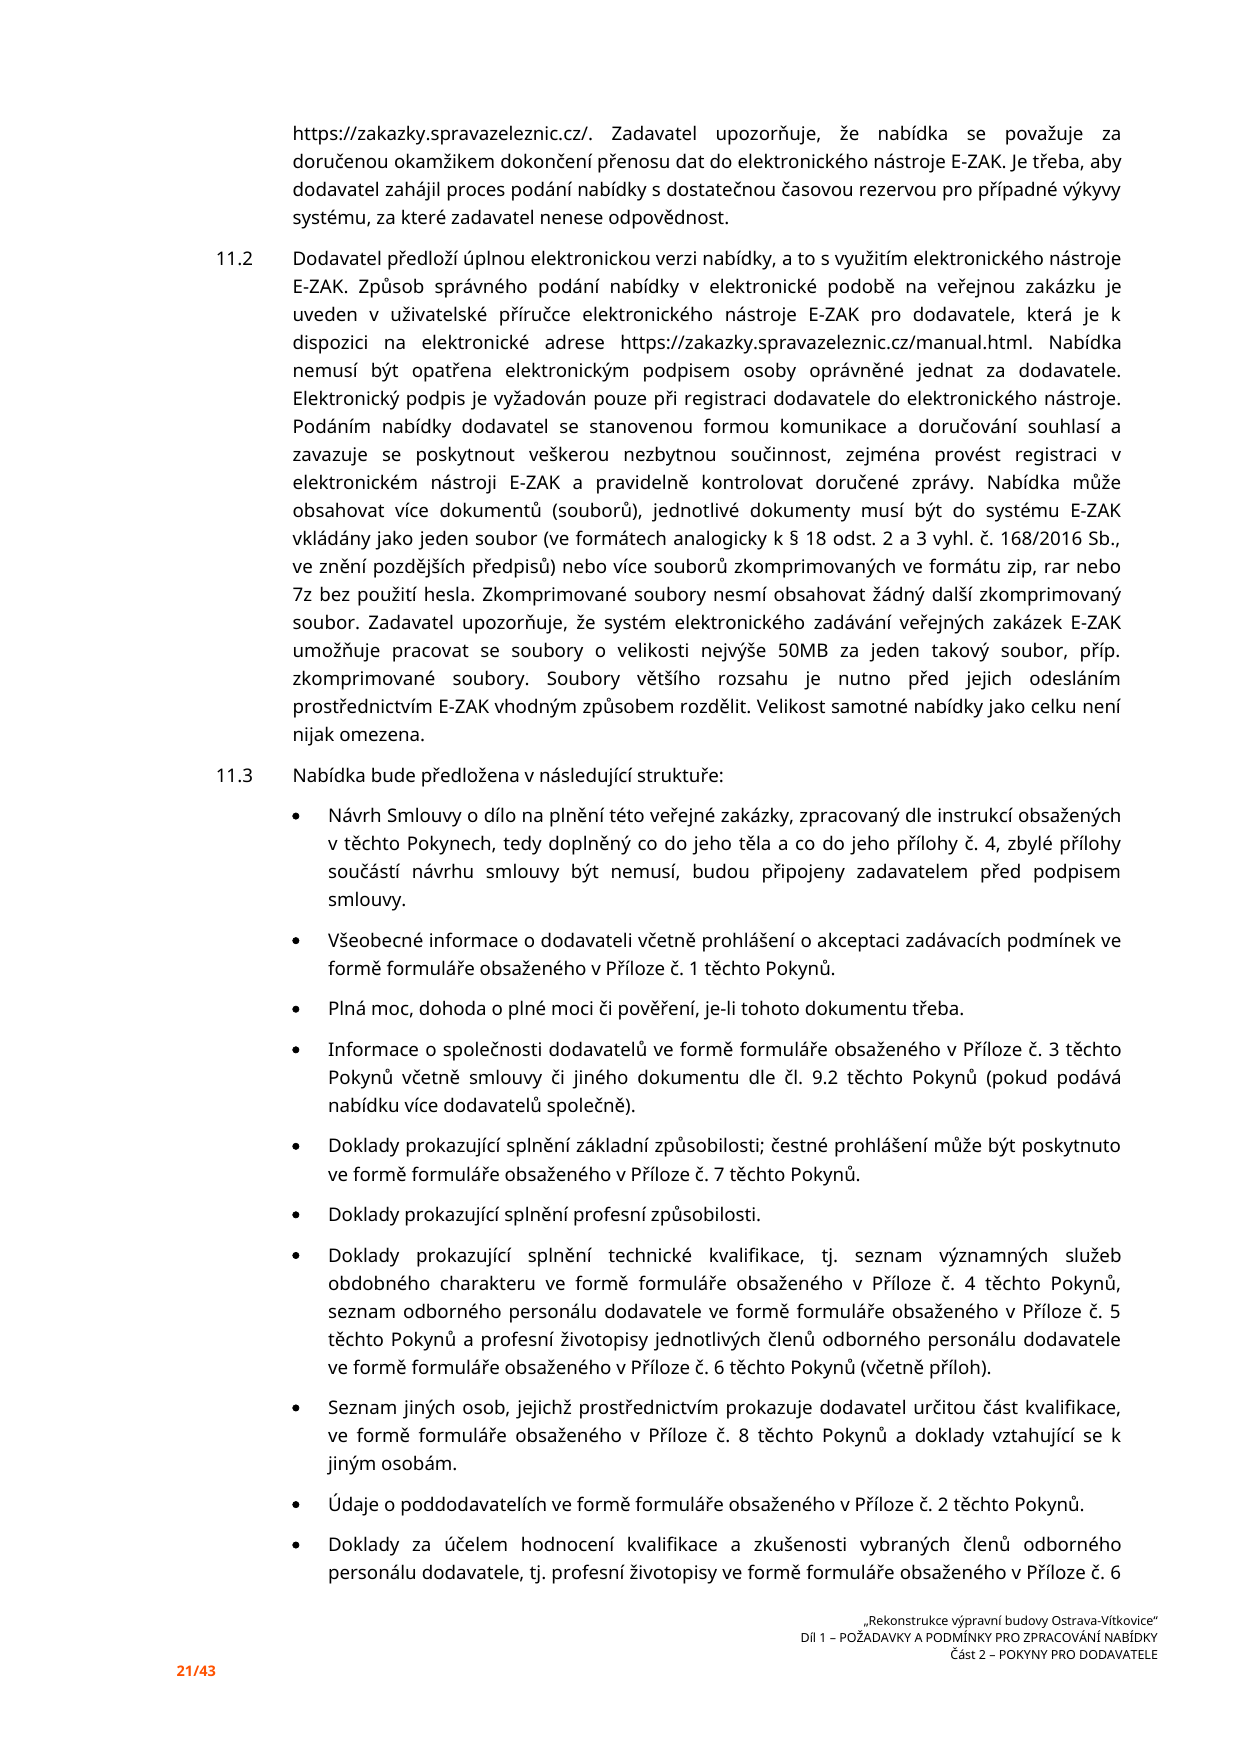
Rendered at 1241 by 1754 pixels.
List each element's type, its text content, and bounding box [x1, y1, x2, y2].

text Doklady prokazující splnění základní způsobilosti; čestné prohlášení může být poskytnuto ve formě formuláře obsaženého v Příloze č. 7 těchto Pokynů. [292, 1133, 1122, 1186]
text Doklady prokazující splnění profesní způsobilosti. [292, 1201, 1122, 1227]
text Informace o společnosti dodavatelů ve formě formuláře obsaženého v Příloze č. 3 těchto Pokynů včetně smlouvy či jiného dokumentu dle čl. 9.2 těchto Pokynů (pokud podává nabídku více dodavatelů společně). [292, 1036, 1122, 1118]
text Návrh Smlouvy o dílo na plnění této veřejné zakázky, zpracovaný dle instrukcí obsažených v těchto Pokynech, tedy doplněný co do jeho těla a co do jeho přílohy č. 4, zbylé přílohy součástí návrhu smlouvy být nemusí, budou připojeny zadavatelem před podpisem smlouvy. [292, 803, 1122, 912]
text Nabídka bude předložena v následující struktuře: [216, 762, 1122, 788]
text Seznam jiných osob, jejichž prostřednictvím prokazuje dodavatel určitou část kvalifikace, ve formě formuláře obsaženého v Příloze č. 8 těchto Pokynů a doklady vztahující se k jiným osobám. [292, 1394, 1122, 1476]
text Plná moc, dohoda o plné moci či pověření, je-li tohoto dokumentu třeba. [292, 996, 1122, 1021]
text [292, 1532, 1122, 1585]
text Doklady prokazující splnění technické kvalifikace, tj. seznam významných služeb obdobného charakteru ve formě formuláře obsaženého v Příloze č. 4 těchto Pokynů, seznam odborného personálu dodavatele ve formě formuláře obsaženého v Příloze č. 5 těchto Pokynů a profesní životopisy jednotlivých členů odborného personálu dodavatele ve formě formuláře obsaženého v Příloze č. 6 těchto Pokynů (včetně příloh). [292, 1242, 1122, 1379]
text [216, 121, 1122, 230]
text Údaje o poddodavatelích ve formě formuláře obsaženého v Příloze č. 2 těchto Pokynů. [292, 1491, 1122, 1517]
text Dodavatel předloží úplnou elektronickou verzi nabídky, a to s využitím elektronického nástroje E-ZAK. Způsob správného podání nabídky v elektronické podobě na veřejnou zakázku je uveden v uživatelské příručce elektronického nástroje E-ZAK pro dodavatele, která je k dispozici na elektronické adrese https://zakazky.spravazeleznic.cz/manual.html. Nabídka nemusí být opatřena elektronickým podpisem osoby oprávněné jednat za dodavatele. Elektronický podpis je vyžadován pouze při registraci dodavatele do elektronického nástroje. Podáním nabídky dodavatel se stanovenou formou komunikace a doručování souhlasí a zavazuje se poskytnout veškerou nezbytnou součinnost, zejména provést registraci v elektronickém nástroji E-ZAK a pravidelně kontrolovat doručené zprávy. Nabídka může obsahovat více dokumentů (souborů), jednotlivé dokumenty musí být do systému E-ZAK vkládány jako jeden soubor (ve formátech analogicky k § 18 odst. 2 a 3 vyhl. č. 168/2016 Sb., ve znění pozdějších předpisů) nebo více souborů zkomprimovaných ve formátu zip, rar nebo 7z bez použití hesla. Zkomprimované soubory nesmí obsahovat žádný další zkomprimovaný soubor. Zadavatel upozorňuje, že systém elektronického zadávání veřejných zakázek E-ZAK umožňuje pracovat se soubory o velikosti nejvýše 50MB za jeden takový soubor, příp. zkomprimované soubory. Soubory většího rozsahu je nutno před jejich odesláním prostřednictvím E-ZAK vhodným způsobem rozdělit. Velikost samotné nabídky jako celku není nijak omezena. [216, 245, 1122, 747]
text Všeobecné informace o dodavateli včetně prohlášení o akceptaci zadávacích podmínek ve formě formuláře obsaženého v Příloze č. 1 těchto Pokynů. [292, 927, 1122, 981]
